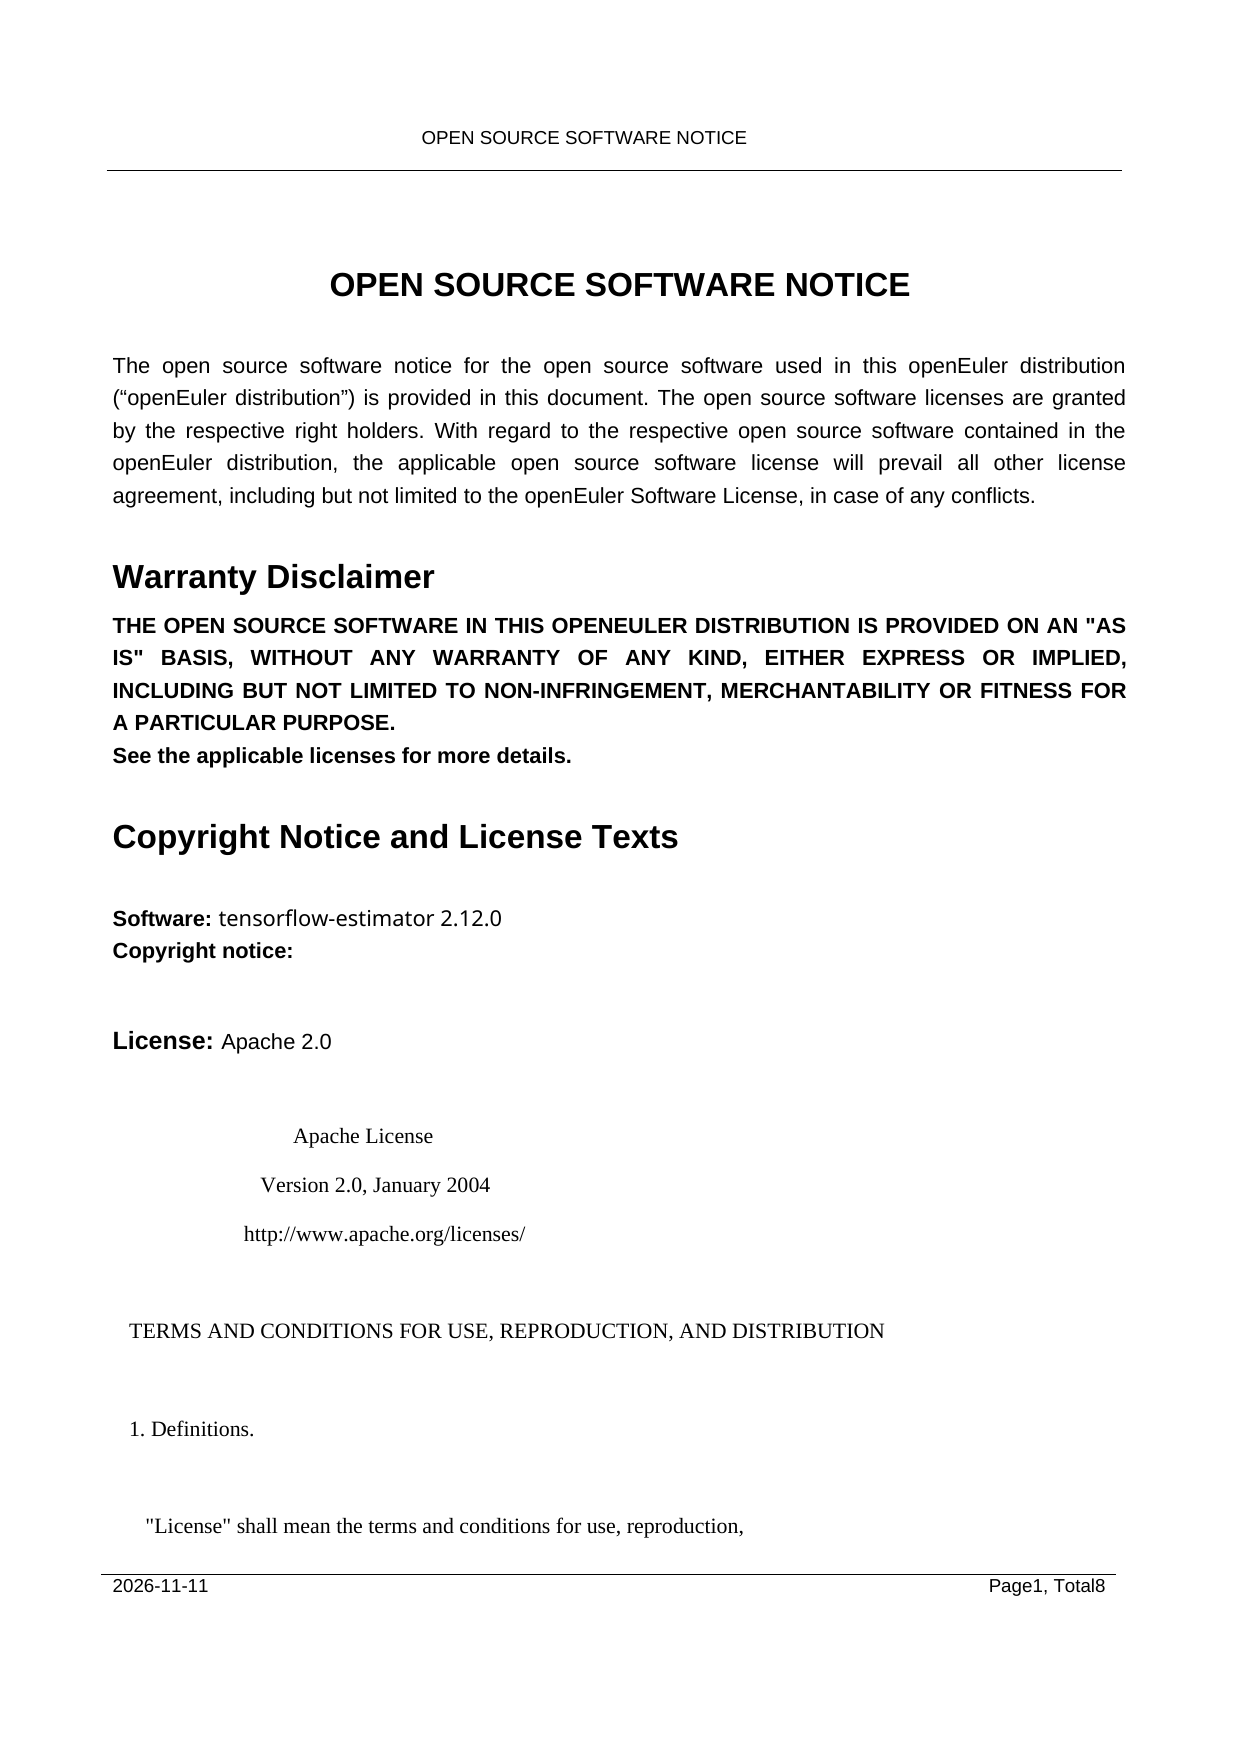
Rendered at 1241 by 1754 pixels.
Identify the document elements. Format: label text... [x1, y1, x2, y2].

text License: Apache 2.0 [112, 1024, 1128, 1057]
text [112, 1071, 1128, 1542]
text Warranty Disclaimer [112, 544, 1128, 609]
text Software: tensorflow-estimator 2.12.0 [112, 901, 1128, 934]
text THE OPEN SOURCE SOFTWARE IN THIS OPENEULER DISTRIBUTION IS PROVIDED ON AN "AS IS" BASIS, WITHOUT ANY WARRANTY OF ANY KIND, EITHER EXPRESS OR IMPLIED, INCLUDING BUT NOT LIMITED TO NON-INFRINGEMENT, MERCHANTABILITY OR FITNESS FOR A PARTICULAR PURPOSE. See the applicable licenses for more details. [112, 609, 1128, 771]
text OPEN SOURCE SOFTWARE NOTICE [112, 251, 1128, 316]
text Copyright notice: [112, 934, 1128, 966]
text Copyright Notice and License Texts [112, 804, 1128, 869]
text The open source software notice for the open source software used in this openEuler distribution (“openEuler distribution”) is provided in this document. The open source software licenses are granted by the respective right holders. With regard to the respective open source software contained in the openEuler distribution, the applicable open source software license will prevail all other license agreement, including but not limited to the openEuler Software License, in case of any conflicts. [112, 349, 1128, 511]
